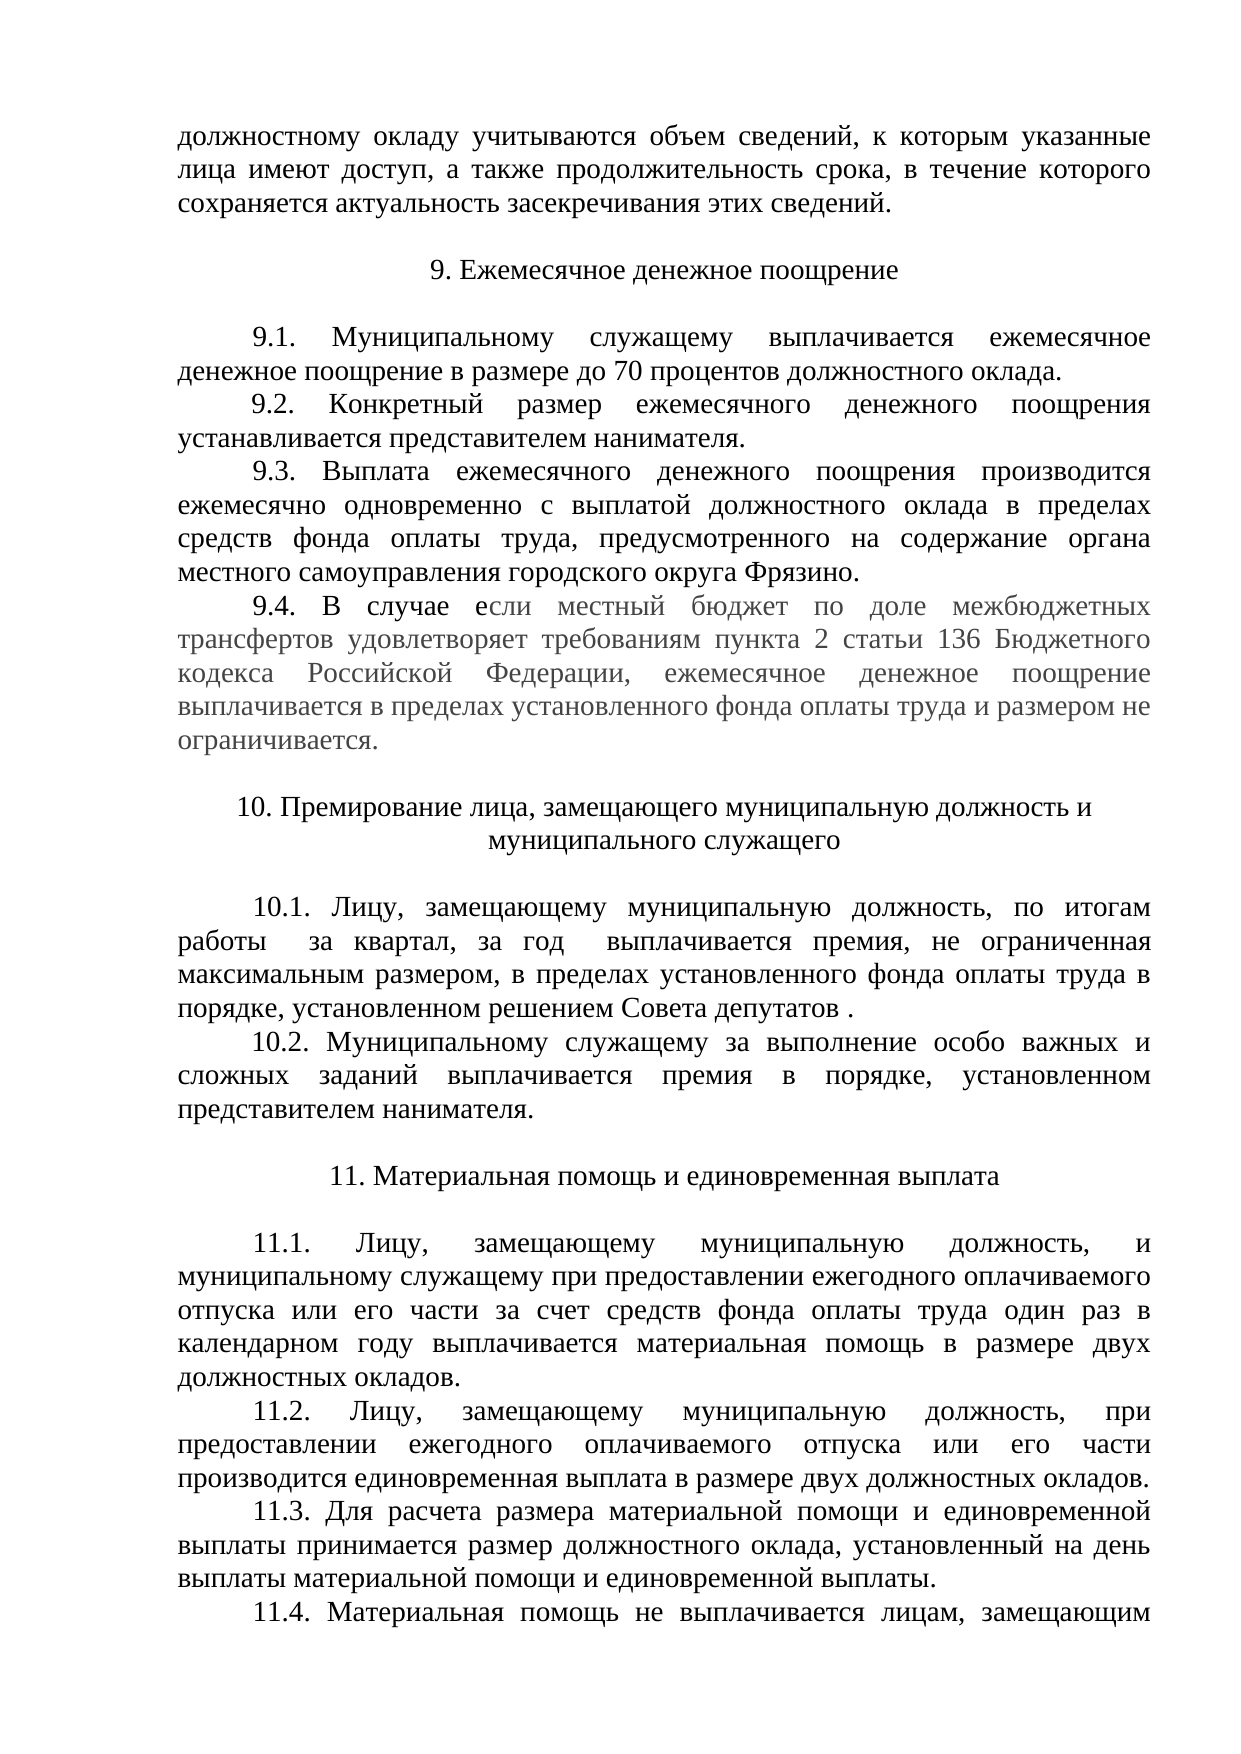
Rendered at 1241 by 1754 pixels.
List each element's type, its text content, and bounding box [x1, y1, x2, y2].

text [177, 1594, 1152, 1627]
text 11.1. Лицу, замещающему муниципальную должность, и муниципальному служащему при предоставлении ежегодного оплачиваемого отпуска или его части за счет средств фонда оплаты труда один раз в календарном году выплачивается материальная помощь в размере двух должностных окладов. [177, 1225, 1152, 1393]
text 9.4. В случае если местный бюджет по доле межбюджетных трансфертов удовлетворяет требованиям пункта 2 статьи 136 Бюджетного кодекса Российской Федерации, ежемесячное денежное поощрение выплачивается в пределах установленного фонда оплаты труда и размером не ограничивается. [177, 588, 1152, 755]
list 9. Ежемесячное денежное поощрение [177, 252, 1152, 286]
list 10. Премирование лица, замещающего муниципальную должность и муниципального служащего [177, 789, 1152, 856]
text 11.2. Лицу, замещающему муниципальную должность, при предоставлении ежегодного оплачиваемого отпуска или его части производится единовременная выплата в размере двух должностных окладов. [177, 1393, 1152, 1493]
text 10.2. Муниципальному служащему за выполнение особо важных и сложных заданий выплачивается премия в порядке, установленном представителем нанимателя. [177, 1024, 1152, 1124]
text 9.1. Муниципальному служащему выплачивается ежемесячное денежное поощрение в размере до 70 процентов должностного оклада. [177, 319, 1152, 386]
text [177, 118, 1152, 219]
text 9.3. Выплата ежемесячного денежного поощрения производится ежемесячно одновременно с выплатой должностного оклада в пределах средств фонда оплаты труда, предусмотренного на содержание органа местного самоуправления городского округа Фрязино. [177, 453, 1152, 588]
text 9.2. Конкретный размер ежемесячного денежного поощрения устанавливается представителем нанимателя. [177, 386, 1152, 453]
list 11. Материальная помощь и единовременная выплата [177, 1158, 1152, 1191]
text 10.1. Лицу, замещающему муниципальную должность, по итогам работы за квартал, за год выплачивается премия, не ограниченная максимальным размером, в пределах установленного фонда оплаты труда в порядке, установленном решением Совета депутатов . [177, 889, 1152, 1024]
text 11.3. Для расчета размера материальной помощи и единовременной выплаты принимается размер должностного оклада, установленный на день выплаты материальной помощи и единовременной выплаты. [177, 1493, 1152, 1594]
